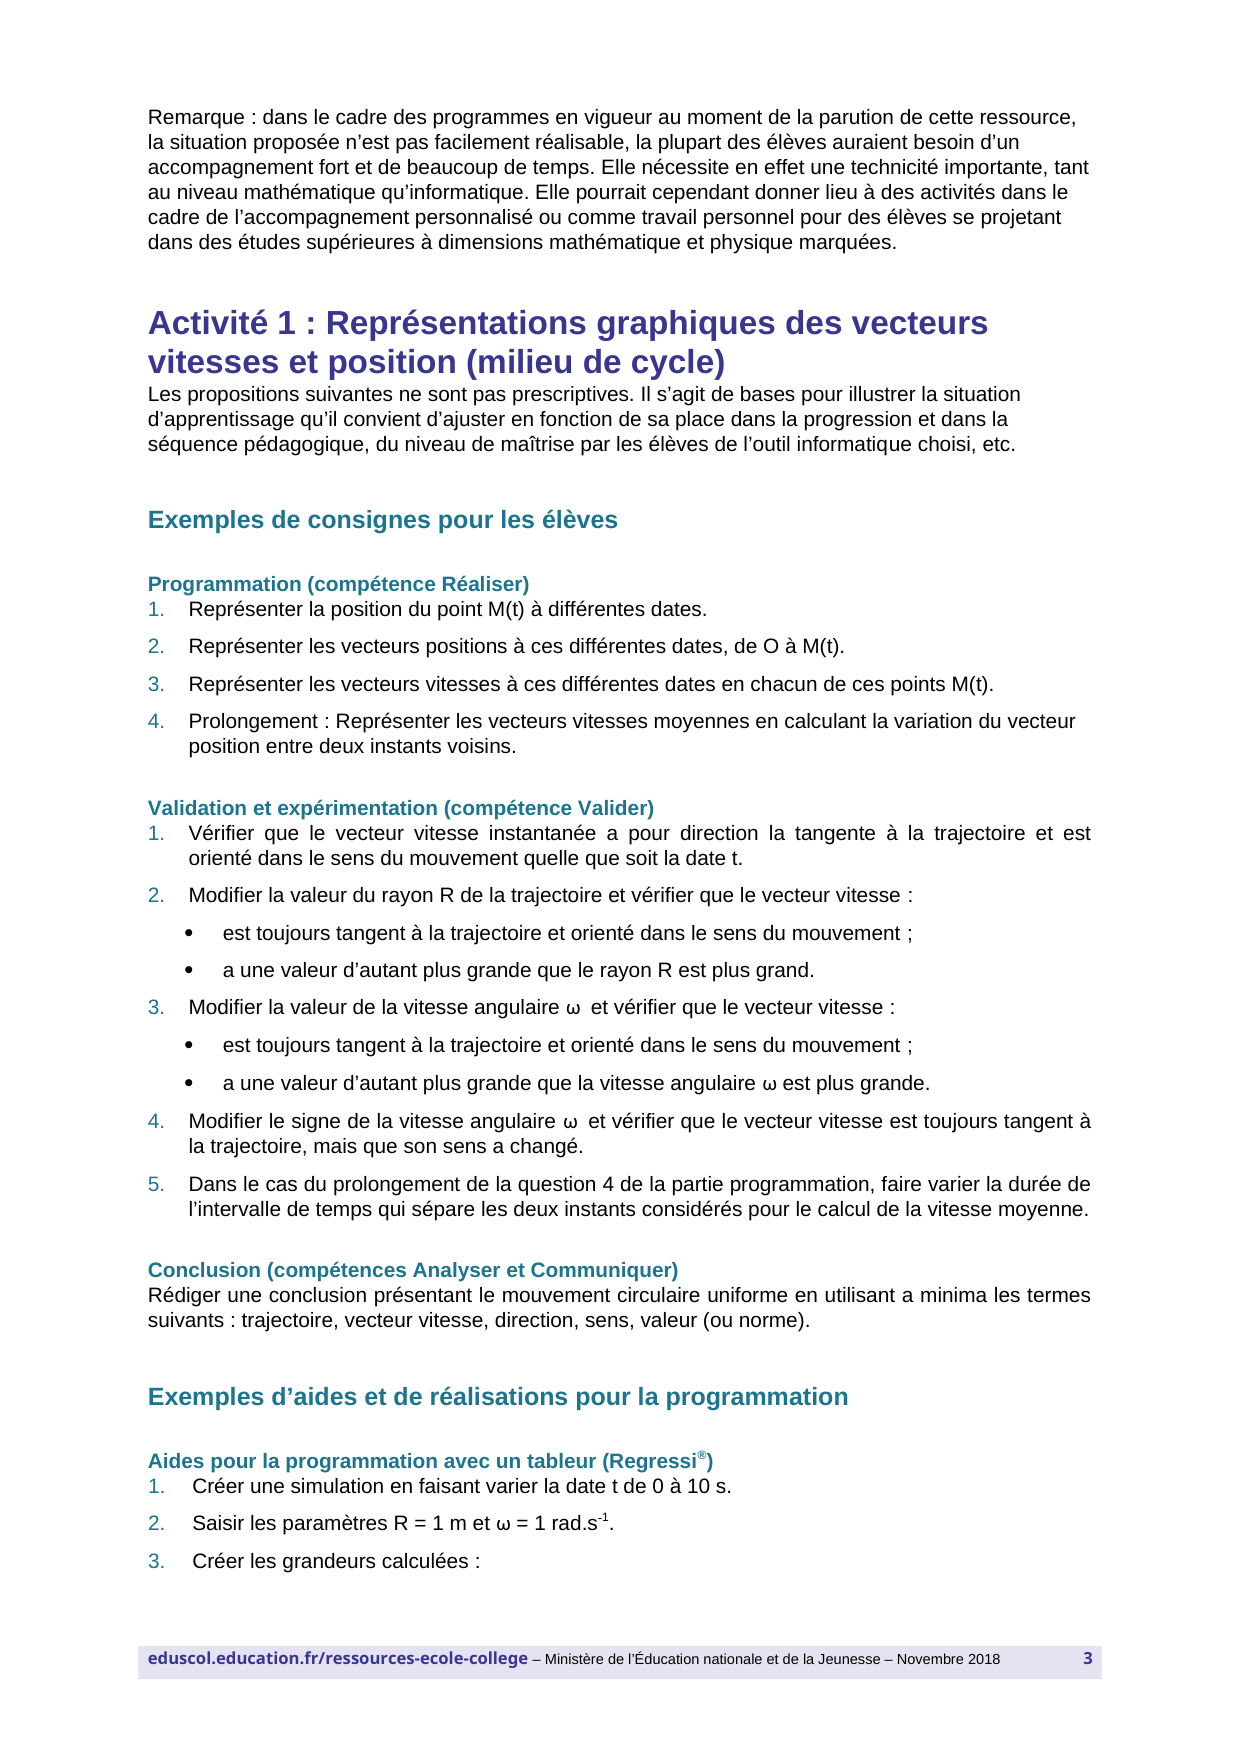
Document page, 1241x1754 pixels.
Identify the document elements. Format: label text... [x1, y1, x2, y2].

subtitle Exemples de consignes pour les élèves [148, 505, 1092, 534]
list Créer les grandeurs calculées : [148, 1548, 1092, 1573]
list a une valeur d’autant plus grande que la vitesse angulaire ω est plus grande. [185, 1070, 1092, 1095]
list Modifier la valeur du rayon R de la trajectoire et vérifier que le vecteur vitesse : [148, 882, 1092, 907]
list Vérifier que le vecteur vitesse instantanée a pour direction la tangente à la trajectoire et est orienté dans le sens du mouvement quelle que soit la date t. [148, 819, 1092, 869]
list a une valeur d’autant plus grande que le rayon R est plus grand. [185, 957, 1092, 982]
list Saisir les paramètres R = 1 m et ω = 1 rad.s1. [148, 1510, 1092, 1535]
list Représenter les vecteurs vitesses à ces différentes dates en chacun de ces points M(t). [148, 671, 1092, 696]
subtitle Programmation (compétence Réaliser) [148, 572, 1092, 596]
list Représenter les vecteurs positions à ces différentes dates, de O à M(t). [148, 633, 1092, 658]
list est toujours tangent à la trajectoire et orienté dans le sens du mouvement ; [185, 919, 1092, 944]
text Remarque : dans le cadre des programmes en vigueur au moment de la parution de cette ressource, la situation proposée n’est pas facilement réalisable, la plupart des élèves auraient besoin d’un accompagnement fort et de beaucoup de temps. Elle nécessite en effet une technicité importante, tant au niveau mathématique qu’informatique. Elle pourrait cependant donner lieu à des activités dans le cadre de l’accompagnement personnalisé ou comme travail personnel pour des élèves se projetant dans des études supérieures à dimensions mathématique et physique marquées. [148, 103, 1092, 253]
list Représenter la position du point M(t) à différentes dates. [148, 596, 1092, 621]
list Modifier le signe de la vitesse angulaire ωet vérifier que le vecteur vitesse est toujours tangent à la trajectoire, mais que son sens a changé. [148, 1108, 1092, 1158]
list Modifier la valeur de la vitesse angulaire ωet vérifier que le vecteur vitesse : [148, 994, 1092, 1020]
subtitle Exemples d’aides et de réalisations pour la programmation [148, 1382, 1092, 1411]
list Créer une simulation en faisant varier la date t de 0 à 10 s. [148, 1472, 1092, 1497]
text Rédiger une conclusion présentant le mouvement circulaire uniforme en utilisant a minima les termes suivants : trajectoire, vecteur vitesse, direction, sens, valeur (ou norme). [148, 1282, 1092, 1332]
list Prolongement : Représenter les vecteurs vitesses moyennes en calculant la variation du vecteur position entre deux instants voisins. [148, 708, 1092, 758]
text Activité 1 : Représentations graphiques des vecteurs vitesses et position (milieu de cycle) [148, 303, 1092, 380]
subtitle Aides pour la programmation avec un tableur (Regressi®) [148, 1448, 1092, 1472]
text Les propositions suivantes ne sont pas prescriptives. Il s’agit de bases pour illustrer la situation d’apprentissage qu’il convient d’ajuster en fonction de sa place dans la progression et dans la séquence pédagogique, du niveau de maîtrise par les élèves de l’outil informatique choisi, etc. [148, 380, 1092, 455]
list est toujours tangent à la trajectoire et orienté dans le sens du mouvement ; [185, 1032, 1092, 1057]
subtitle Conclusion (compétences Analyser et Communiquer) [148, 1258, 1092, 1282]
subtitle Validation et expérimentation (compétence Valider) [148, 796, 1092, 819]
list Dans le cas du prolongement de la question 4 de la partie programmation, faire varier la durée de l’intervalle de temps qui sépare les deux instants considérés pour le calcul de la vitesse moyenne. [148, 1171, 1092, 1221]
